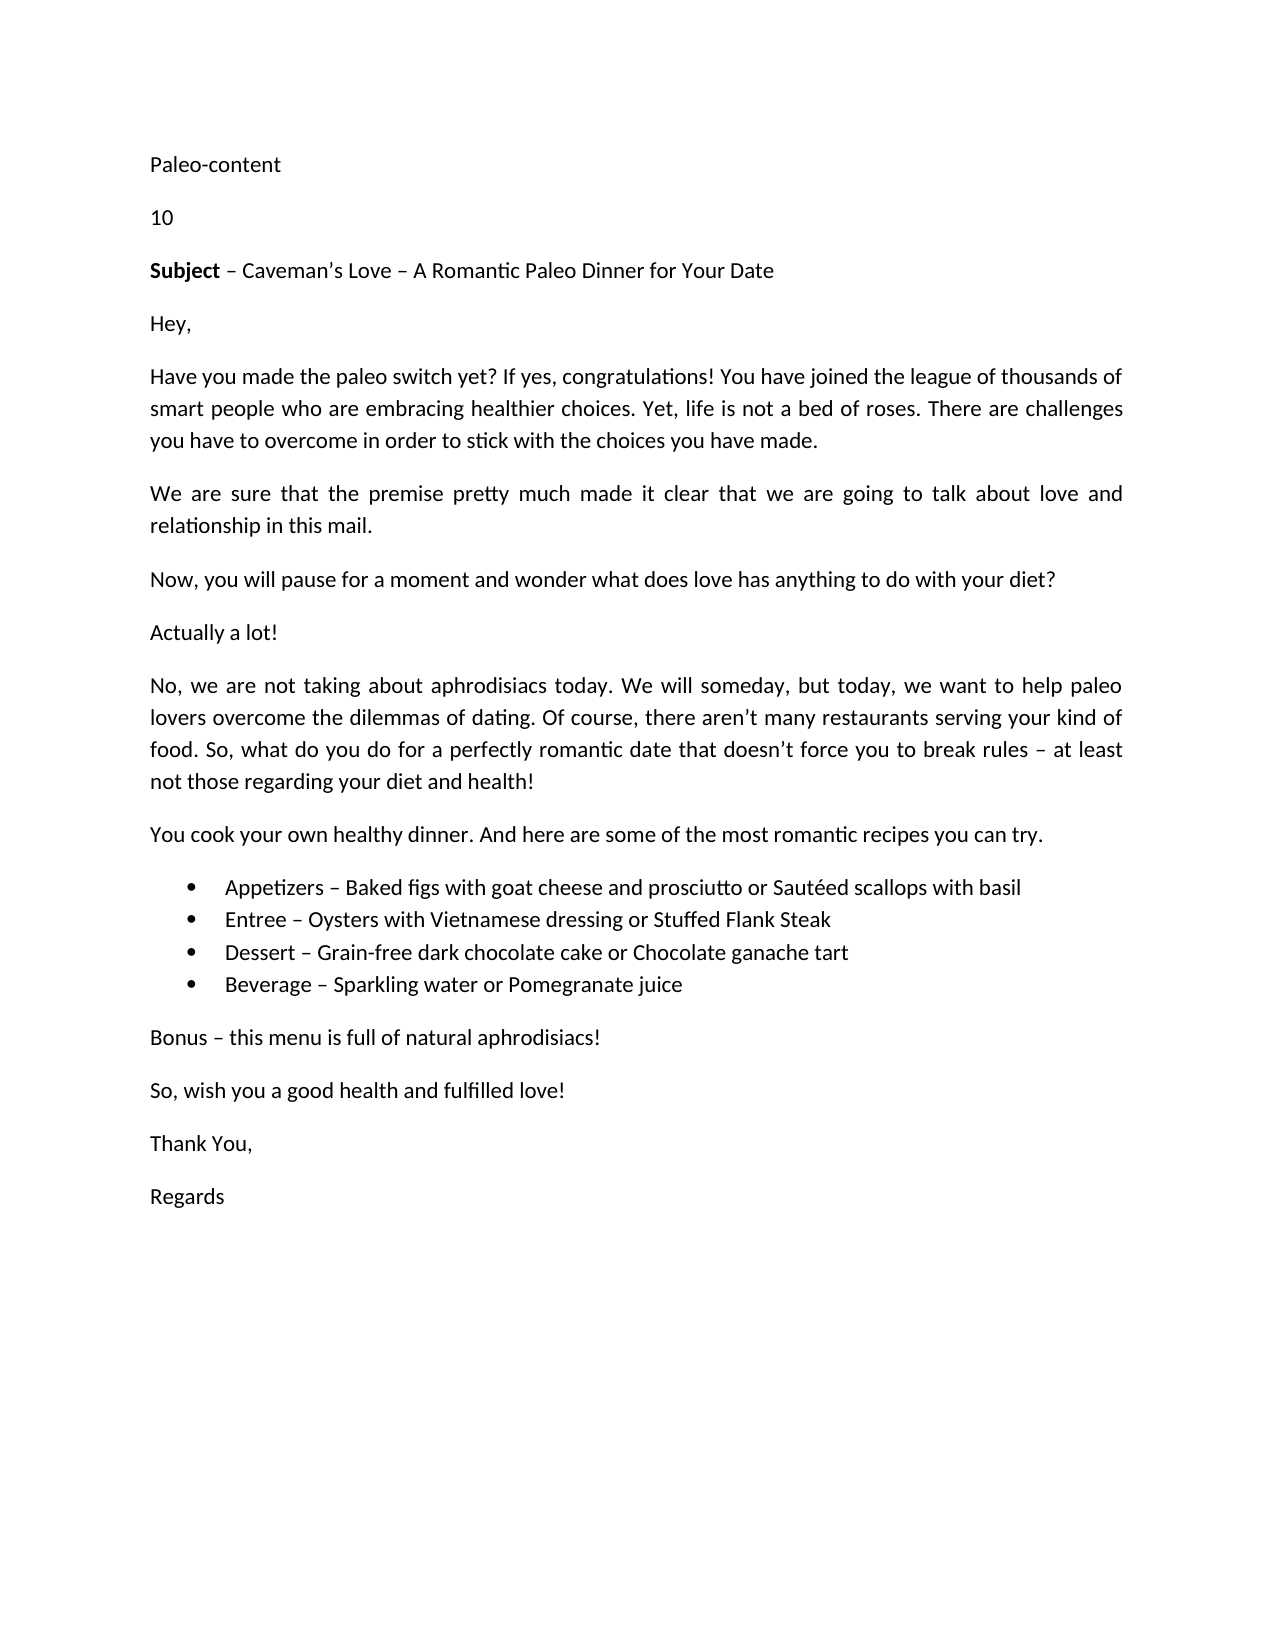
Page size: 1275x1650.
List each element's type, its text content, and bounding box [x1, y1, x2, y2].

text Thank You, [150, 1129, 1125, 1157]
text Have you made the paleo switch yet? If yes, congratulations! You have joined the league of thousands of smart people who are embracing healthier choices. Yet, life is not a bed of roses. There are challenges you have to overcome in order to stick with the choices you have made. [150, 362, 1125, 454]
text You cook your own healthy dinner. And here are some of the most romantic recipes you can try. [150, 820, 1125, 848]
text Bonus – this menu is full of natural aphrodisiacs! [150, 1023, 1125, 1051]
text We are sure that the premise pretty much made it clear that we are going to talk about love and relationship in this mail. [150, 479, 1125, 540]
text Now, you will pause for a moment and wonder what does love has anything to do with your diet? [150, 565, 1125, 593]
text Subject – Caveman’s Love – A Romantic Paleo Dinner for Your Date [150, 256, 1125, 284]
list Beverage – Sparkling water or Pomegranate juice [187, 970, 1125, 998]
text Paleo-content [150, 150, 1125, 178]
text 10 [150, 203, 1125, 231]
list Dessert – Grain-free dark chocolate cake or Chocolate ganache tart [187, 938, 1125, 966]
text Hey, [150, 309, 1125, 337]
text No, we are not taking about aphrodisiacs today. We will someday, but today, we want to help paleo lovers overcome the dilemmas of dating. Of course, there aren’t many restaurants serving your kind of food. So, what do you do for a perfectly romantic date that doesn’t force you to break rules – at least not those regarding your diet and health! [150, 671, 1125, 795]
text Actually a lot! [150, 618, 1125, 646]
list Appetizers – Baked figs with goat cheese and prosciutto or Sautéed scallops with basil [187, 873, 1125, 901]
text So, wish you a good health and fulfilled love! [150, 1076, 1125, 1104]
text Regards [150, 1182, 1125, 1210]
list Entree – Oysters with Vietnamese dressing or Stuffed Flank Steak [187, 906, 1125, 933]
